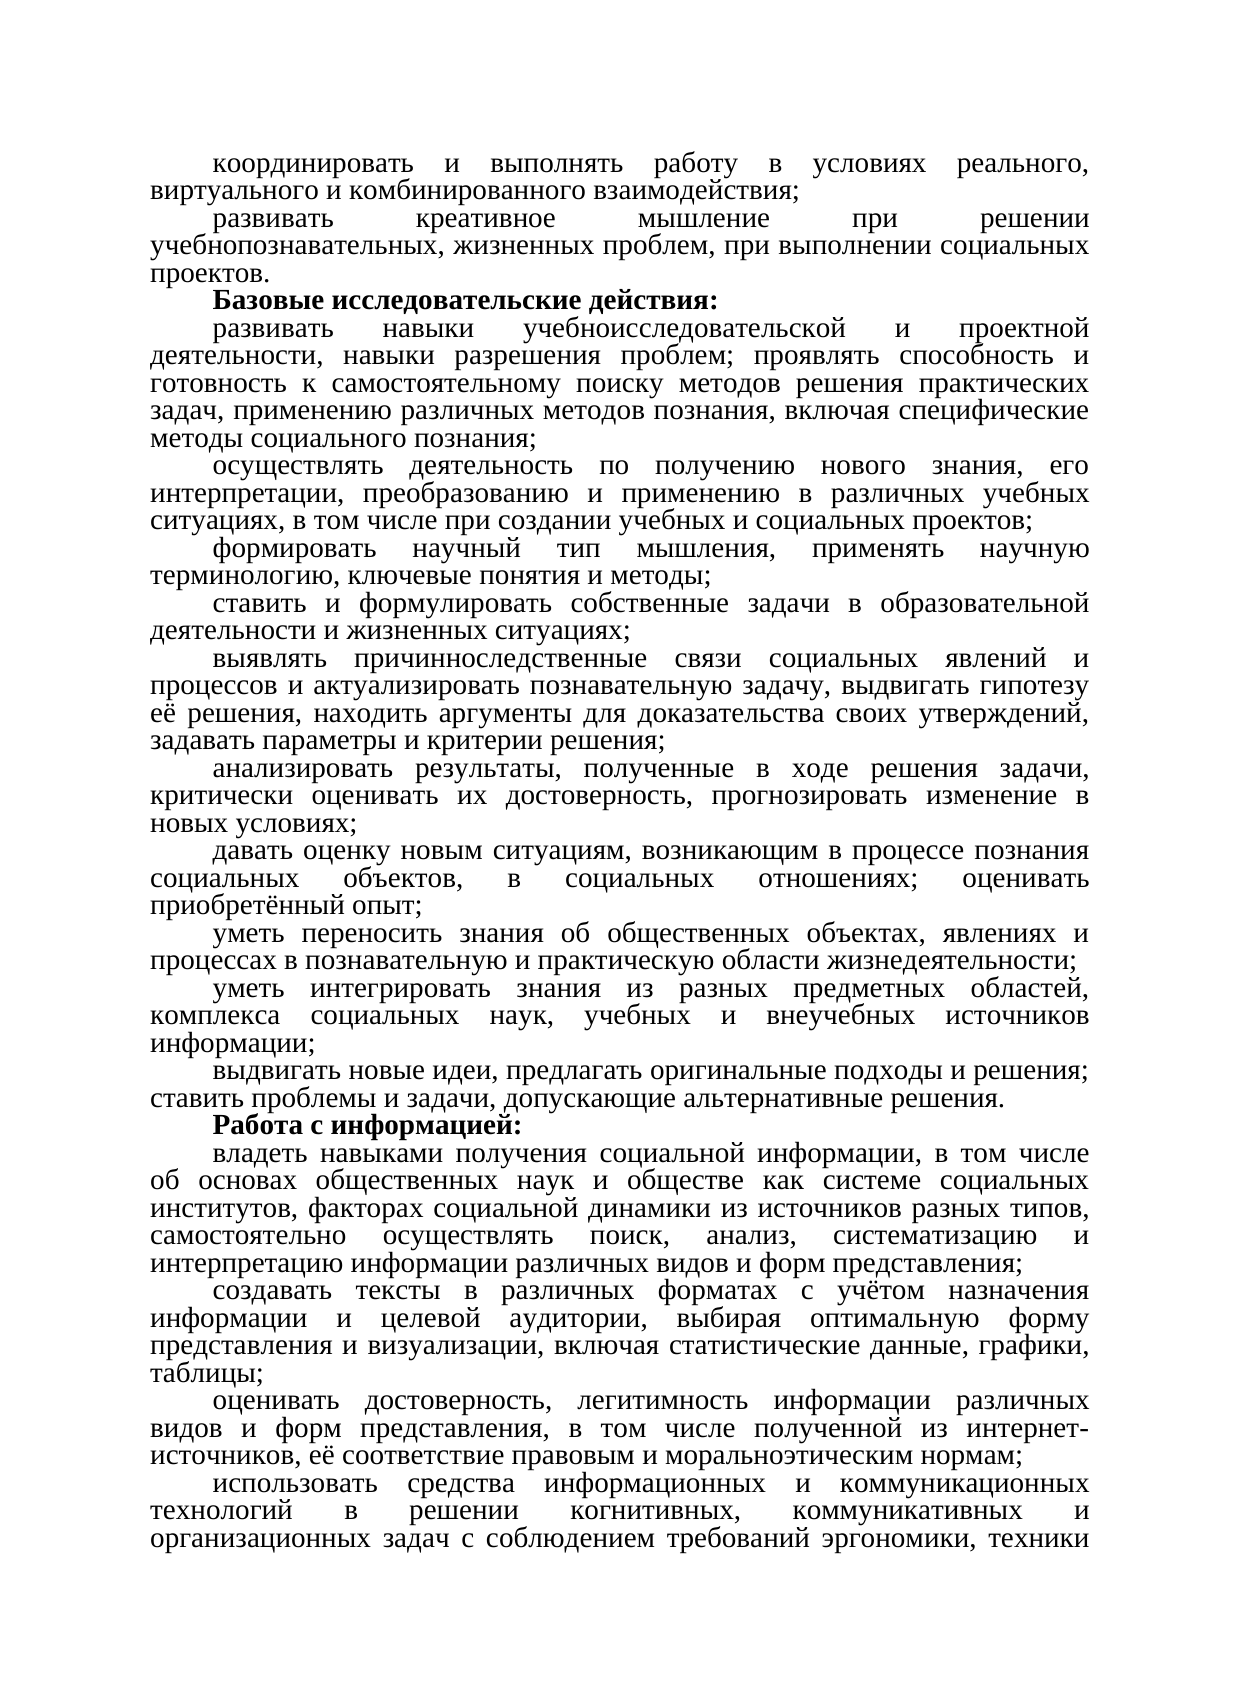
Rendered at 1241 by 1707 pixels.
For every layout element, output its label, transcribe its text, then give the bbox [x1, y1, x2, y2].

text создавать тексты в различных форматах с учётом назначения информации и целевой аудитории, выбирая оптимальную форму представления и визуализации, включая статистические данные, графики, таблицы; [150, 1277, 1090, 1387]
text Работа с информацией: [150, 1112, 1090, 1140]
text анализировать результаты, полученные в ходе решения задачи, критически оценивать их достоверность, прогнозировать изменение в новых условиях; [150, 755, 1090, 837]
text осуществлять деятельность по получению нового знания, его интерпретации, преобразованию и применению в различных учебных ситуациях, в том числе при создании учебных и социальных проектов; [150, 452, 1090, 535]
text давать оценку новым ситуациям, возникающим в процессе познания социальных объектов, в социальных отношениях; оценивать приобретённый опыт; [150, 837, 1090, 920]
text выдвигать новые идеи, предлагать оригинальные подходы и решения; ставить проблемы и задачи, допускающие альтернативные решения. [150, 1057, 1090, 1112]
text выявлять причинноследственные связи социальных явлений и процессов и актуализировать познавательную задачу, выдвигать гипотезу её решения, находить аргументы для доказательства своих утверждений, задавать параметры и критерии решения; [150, 645, 1090, 755]
text ставить и формулировать собственные задачи в образовательной деятельности и жизненных ситуациях; [150, 590, 1090, 645]
text владеть навыками получения социальной информации, в том числе об основах общественных наук и обществе как системе социальных институтов, факторах социальной динамики из источников разных типов, самостоятельно осуществлять поиск, анализ, систематизацию и интерпретацию информации различных видов и форм представления; [150, 1140, 1090, 1277]
text формировать научный тип мышления, применять научную терминологию, ключевые понятия и методы; [150, 535, 1090, 590]
text уметь интегрировать знания из разных предметных областей, комплекса социальных наук, учебных и внеучебных источников информации; [150, 975, 1090, 1057]
text развивать навыки учебноисследовательской и проектной деятельности, навыки разрешения проблем; проявлять способность и готовность к самостоятельному поиску методов решения практических задач, применению различных методов познания, включая специфические методы социального познания; [150, 315, 1090, 452]
text уметь переносить знания об общественных объектах, явлениях и процессах в познавательную и практическую области жизнедеятельности; [150, 920, 1090, 975]
text развивать креативное мышление при решении учебнопознавательных, жизненных проблем, при выполнении социальных проектов. [150, 205, 1090, 287]
text координировать и выполнять работу в условиях реального, виртуального и комбинированного взаимодействия; [150, 150, 1090, 205]
text оценивать достоверность, легитимность информации различных видов и форм представления, в том числе полученной из интернет-источников, её соответствие правовым и моральноэтическим нормам; [150, 1387, 1090, 1470]
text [150, 1470, 1090, 1552]
text Базовые исследовательские действия: [150, 287, 1090, 315]
